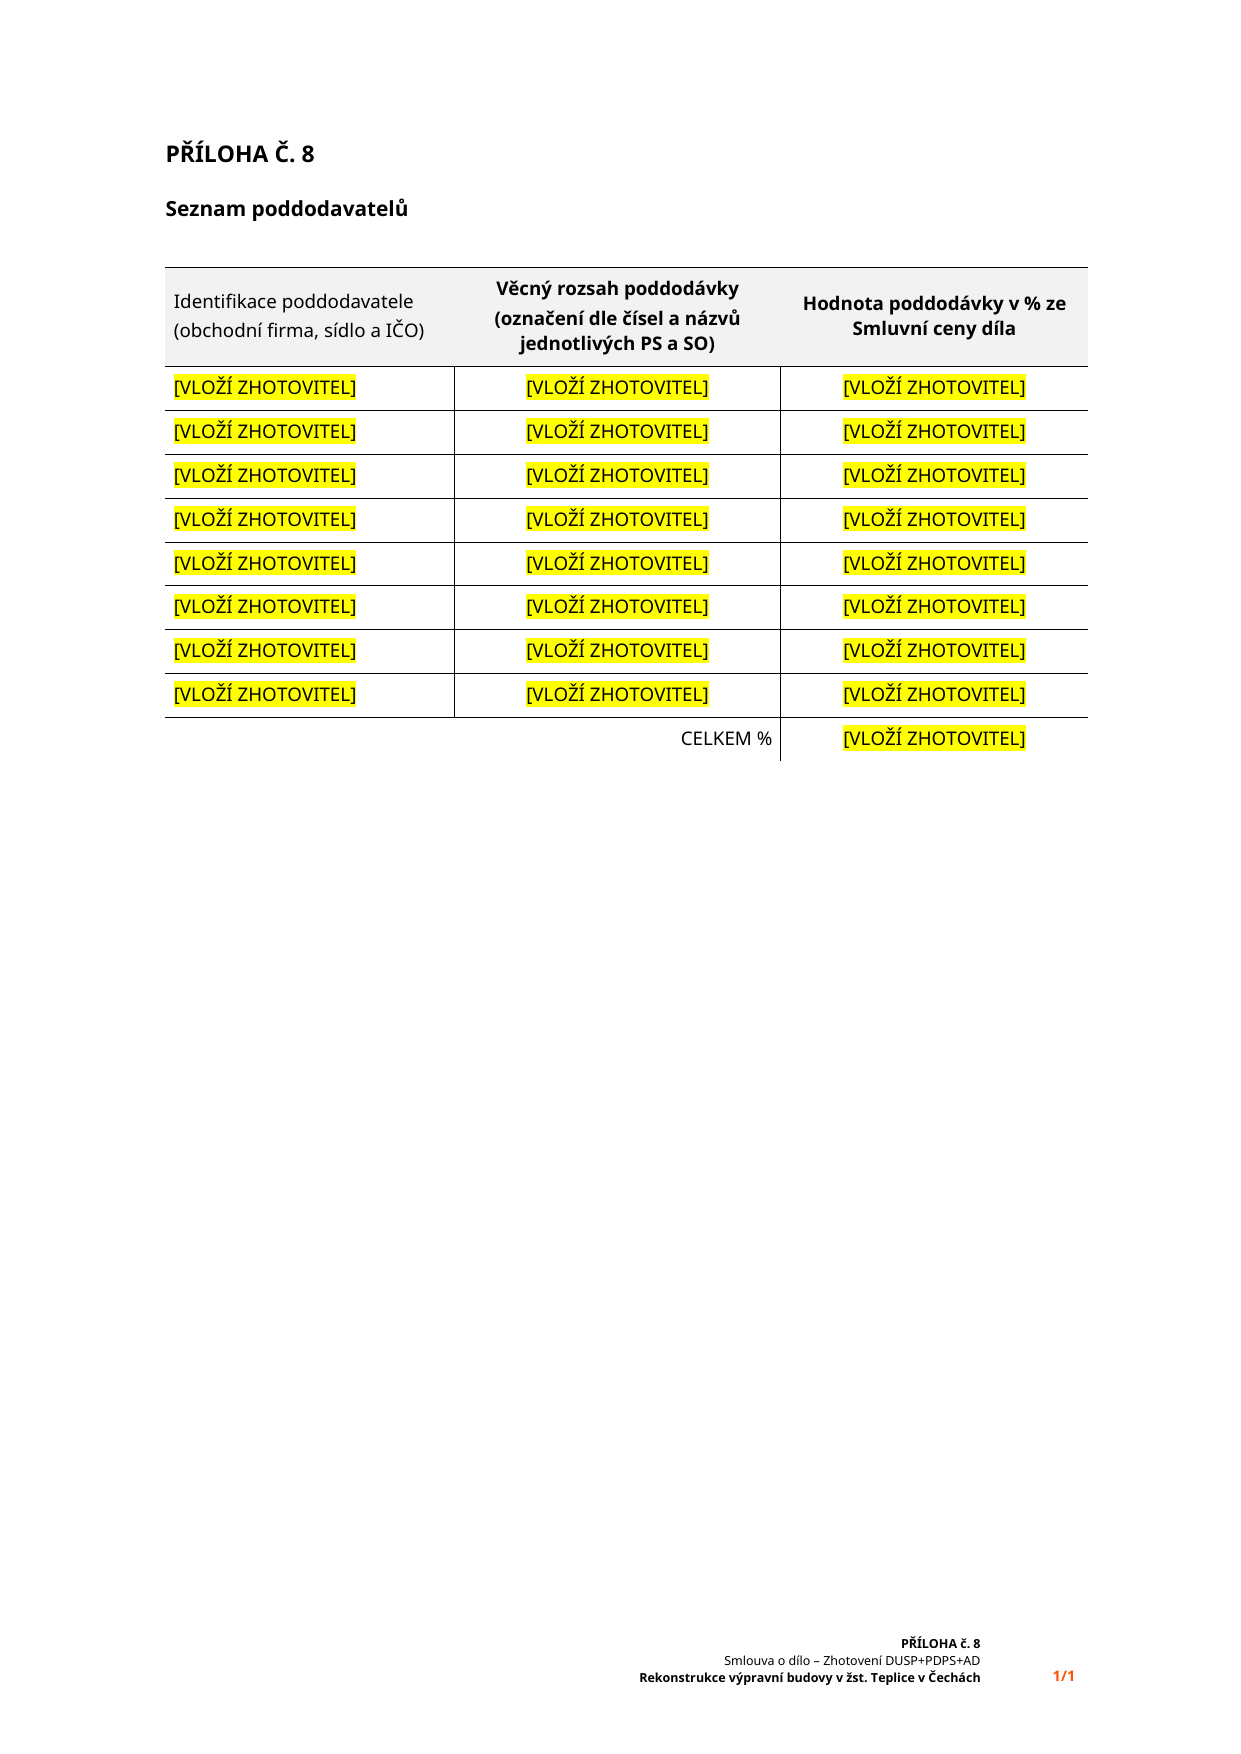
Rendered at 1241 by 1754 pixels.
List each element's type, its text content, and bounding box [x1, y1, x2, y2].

table_cell [VLOŽÍ ZHOTOVITEL] [165, 367, 454, 410]
table_cell [VLOŽÍ ZHOTOVITEL] [455, 674, 780, 717]
table_cell [VLOŽÍ ZHOTOVITEL] [165, 674, 454, 717]
table_header Identifikace poddodavatele (obchodní firma, sídlo a IČO) [165, 268, 454, 366]
table_cell [VLOŽÍ ZHOTOVITEL] [165, 455, 454, 498]
text Příloha č. 8 [165, 138, 1075, 170]
table_cell [VLOŽÍ ZHOTOVITEL] [165, 586, 454, 629]
table_cell [VLOŽÍ ZHOTOVITEL] [455, 499, 780, 542]
table_cell [VLOŽÍ ZHOTOVITEL] [455, 411, 780, 454]
table_cell [VLOŽÍ ZHOTOVITEL] [455, 455, 780, 498]
table_header Věcný rozsah poddodávky (označení dle čísel a názvů jednotlivých PS a SO) [454, 268, 780, 366]
table_cell [VLOŽÍ ZHOTOVITEL] [455, 630, 780, 673]
table_cell [VLOŽÍ ZHOTOVITEL] [781, 586, 1088, 629]
table_cell [VLOŽÍ ZHOTOVITEL] [781, 367, 1088, 410]
table_cell [VLOŽÍ ZHOTOVITEL] [455, 543, 780, 585]
table_cell [VLOŽÍ ZHOTOVITEL] [455, 586, 780, 629]
table_cell [VLOŽÍ ZHOTOVITEL] [455, 367, 780, 410]
table_cell [VLOŽÍ ZHOTOVITEL] [165, 499, 454, 542]
table_cell [VLOŽÍ ZHOTOVITEL] [165, 411, 454, 454]
table_header Hodnota poddodávky v % ze Smluvní ceny díla [780, 268, 1088, 366]
table_cell [VLOŽÍ ZHOTOVITEL] [781, 718, 1088, 761]
table_cell [VLOŽÍ ZHOTOVITEL] [781, 455, 1088, 498]
table_cell CELKEM % [165, 718, 780, 761]
table_cell [VLOŽÍ ZHOTOVITEL] [781, 674, 1088, 717]
table_cell [VLOŽÍ ZHOTOVITEL] [781, 543, 1088, 585]
table_cell [VLOŽÍ ZHOTOVITEL] [781, 630, 1088, 673]
table_cell [VLOŽÍ ZHOTOVITEL] [165, 630, 454, 673]
table_cell [VLOŽÍ ZHOTOVITEL] [781, 499, 1088, 542]
table_cell [VLOŽÍ ZHOTOVITEL] [165, 543, 454, 585]
text Seznam poddodavatelů [165, 194, 1075, 222]
table_cell [VLOŽÍ ZHOTOVITEL] [781, 411, 1088, 454]
